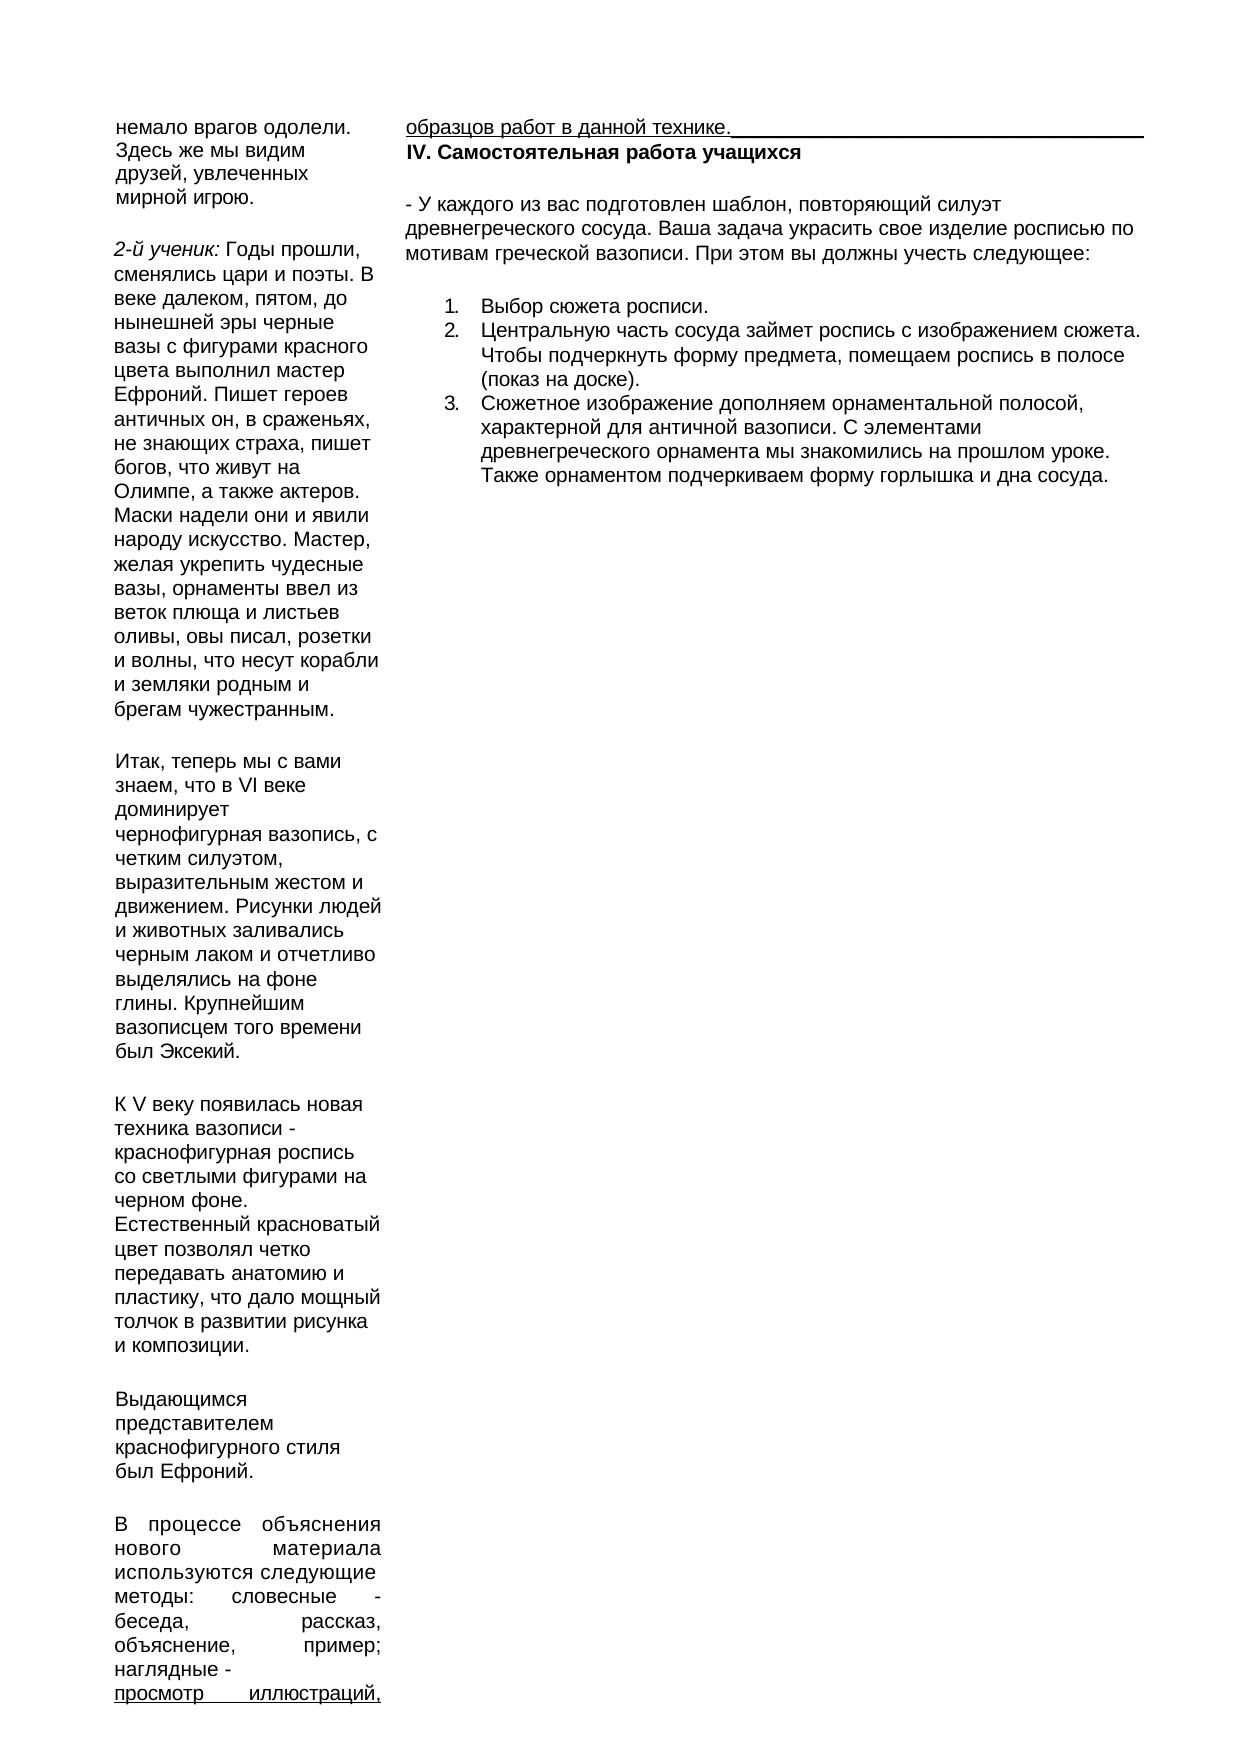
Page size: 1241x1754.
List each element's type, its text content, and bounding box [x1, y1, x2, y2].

text 2-й ученик: Годы прошли, сменялись цари и поэты. В веке далеком, пятом, до нынешней эры черные вазы с фигурами красного цвета выполнил мастер Ефроний. Пишет героев античных он, в сраженьях, не знающих страха, пишет богов, что живут на Олимпе, а также актеров. Маски надели они и явили народу искусство. Мастер, желая укрепить чудесные вазы, орнаменты ввел из веток плюща и листьев оливы, овы писал, розетки и волны, что несут корабли и земляки родным и брегам чужестранным. [114, 238, 382, 721]
text IV. Самостоятельная работа учащихся [406, 140, 1145, 164]
list Выбор сюжета росписи. [444, 294, 1145, 319]
list Сюжетное изображение дополняем орнаментальной полосой, характерной для античной вазописи. С элементами древнегреческого орнамента мы знакомились на прошлом уроке. Также орнаментом подчеркиваем форму горлышка и дна сосуда. [444, 391, 1145, 488]
list Центральную часть сосуда займет роспись с изображением сюжета. Чтобы подчеркнуть форму предмета, помещаем роспись в полосе (показ на доске). [444, 319, 1145, 391]
text - У каждого из вас подготовлен шаблон, повторяющий силуэт древнегреческого сосуда. Ваша задача украсить свое изделие росписью по мотивам греческой вазописи. При этом вы должны учесть следующее: [405, 192, 1145, 265]
text В процессе объяснения нового материала используются следующие методы: словесные - беседа, рассказ, объяснение, пример; наглядные - просмотр иллюстраций, образцов работ в данной технике. [114, 1512, 381, 1702]
text Выдающимся представителем краснофигурного стиля был Ефроний. [115, 1387, 382, 1483]
text К V веку появилась новая техника вазописи - краснофигурная роспись со светлыми фигурами на черном фоне. Естественный красноватый цвет позволял четко передавать анатомию и пластику, что дало мощный толчок в развитии рисунка и композиции. [114, 1092, 382, 1358]
text Ахилл быстроногий и храбрый Аякс меж собою дружили. В битвах жестоких немало врагов одолели. Здесь же мы видим друзей, увлеченных мирной игрою. [115, 116, 382, 209]
text В процессе объяснения нового материала используются следующие методы: словесные - беседа, рассказ, объяснение, пример; наглядные - просмотр иллюстраций, образцов работ в данной технике. [406, 116, 1144, 136]
text Итак, теперь мы с вами знаем, что в VI веке доминирует чернофигурная вазопись, с четким силуэтом, выразительным жестом и движением. Рисунки людей и животных заливались черным лаком и отчетливо выделялись на фоне глины. Крупнейшим вазописцем того времени был Эксекий. [115, 749, 382, 1063]
